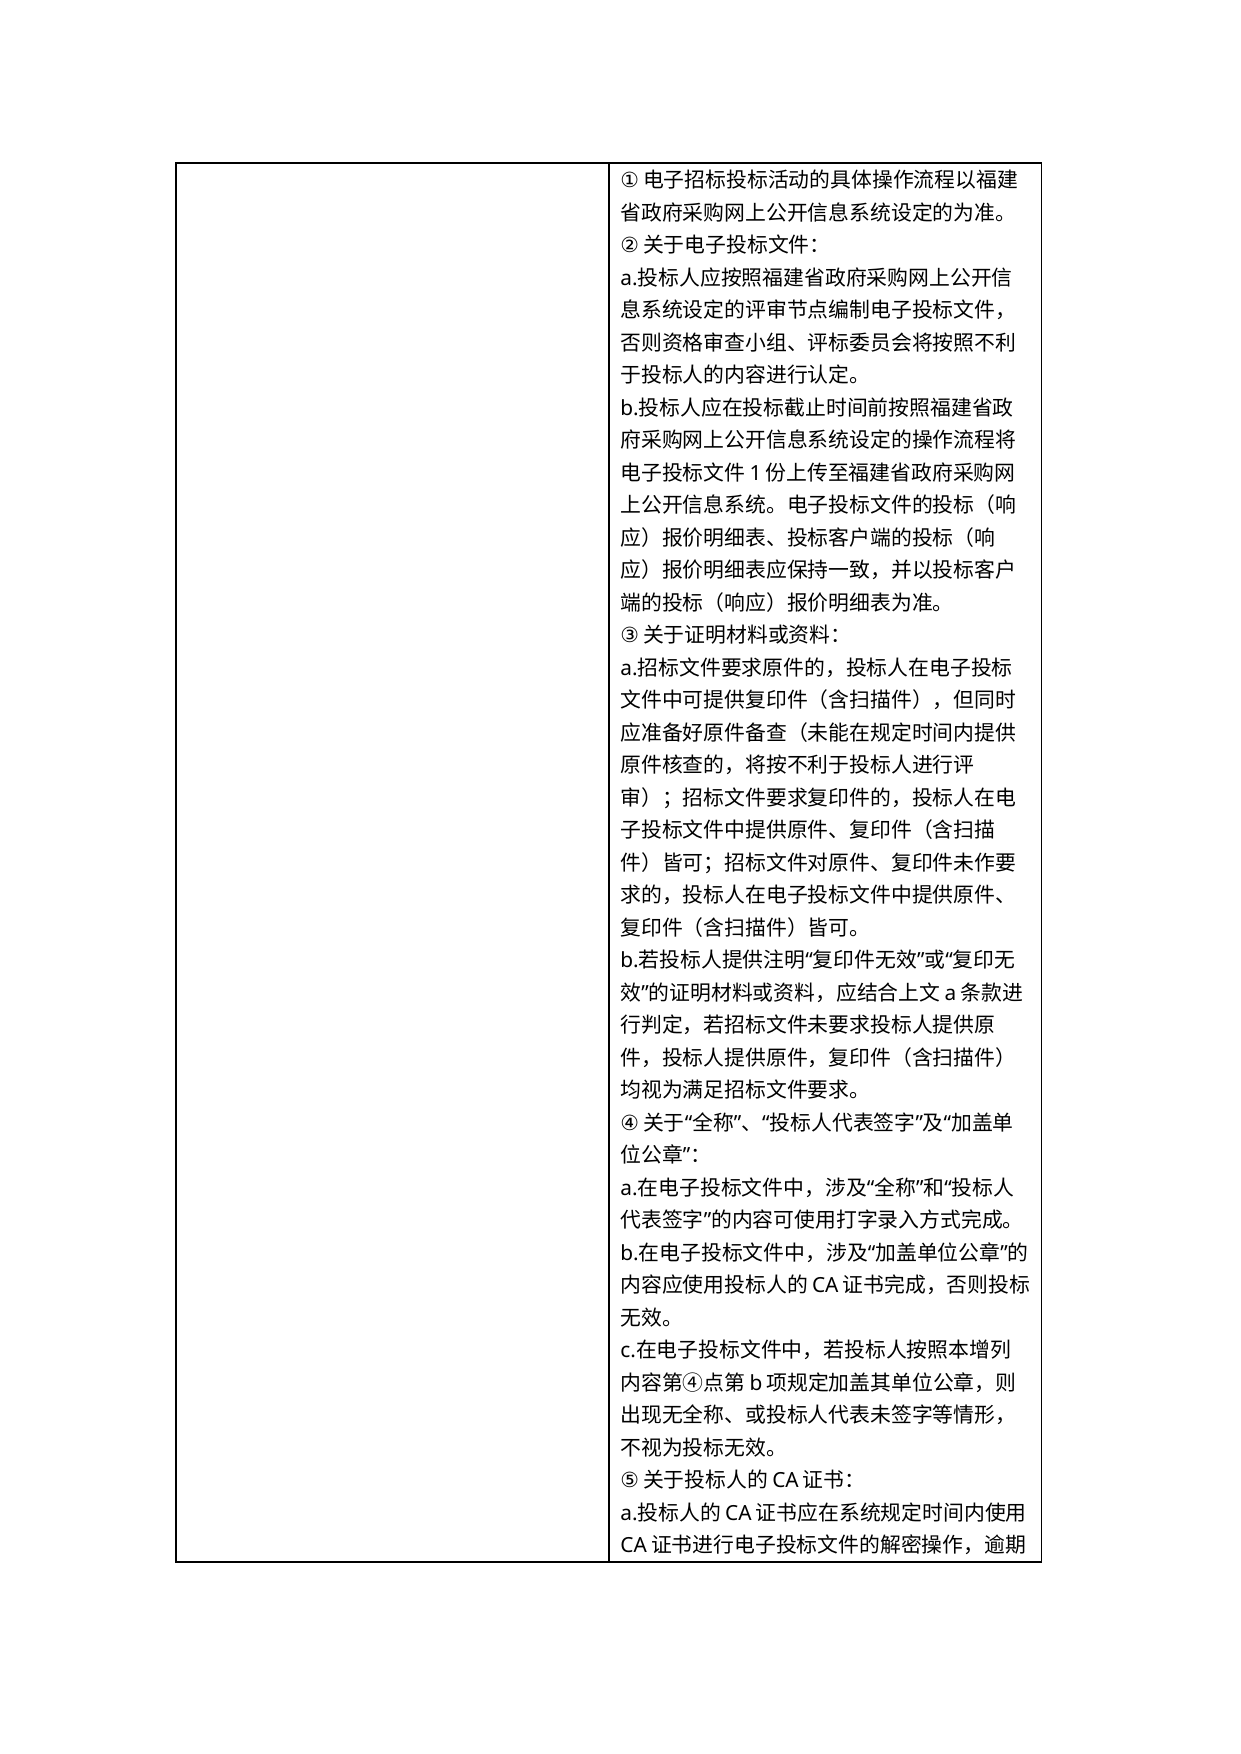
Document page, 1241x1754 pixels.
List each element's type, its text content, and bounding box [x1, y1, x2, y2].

table_cell 1 [177, 164, 608, 1561]
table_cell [610, 164, 1041, 1561]
